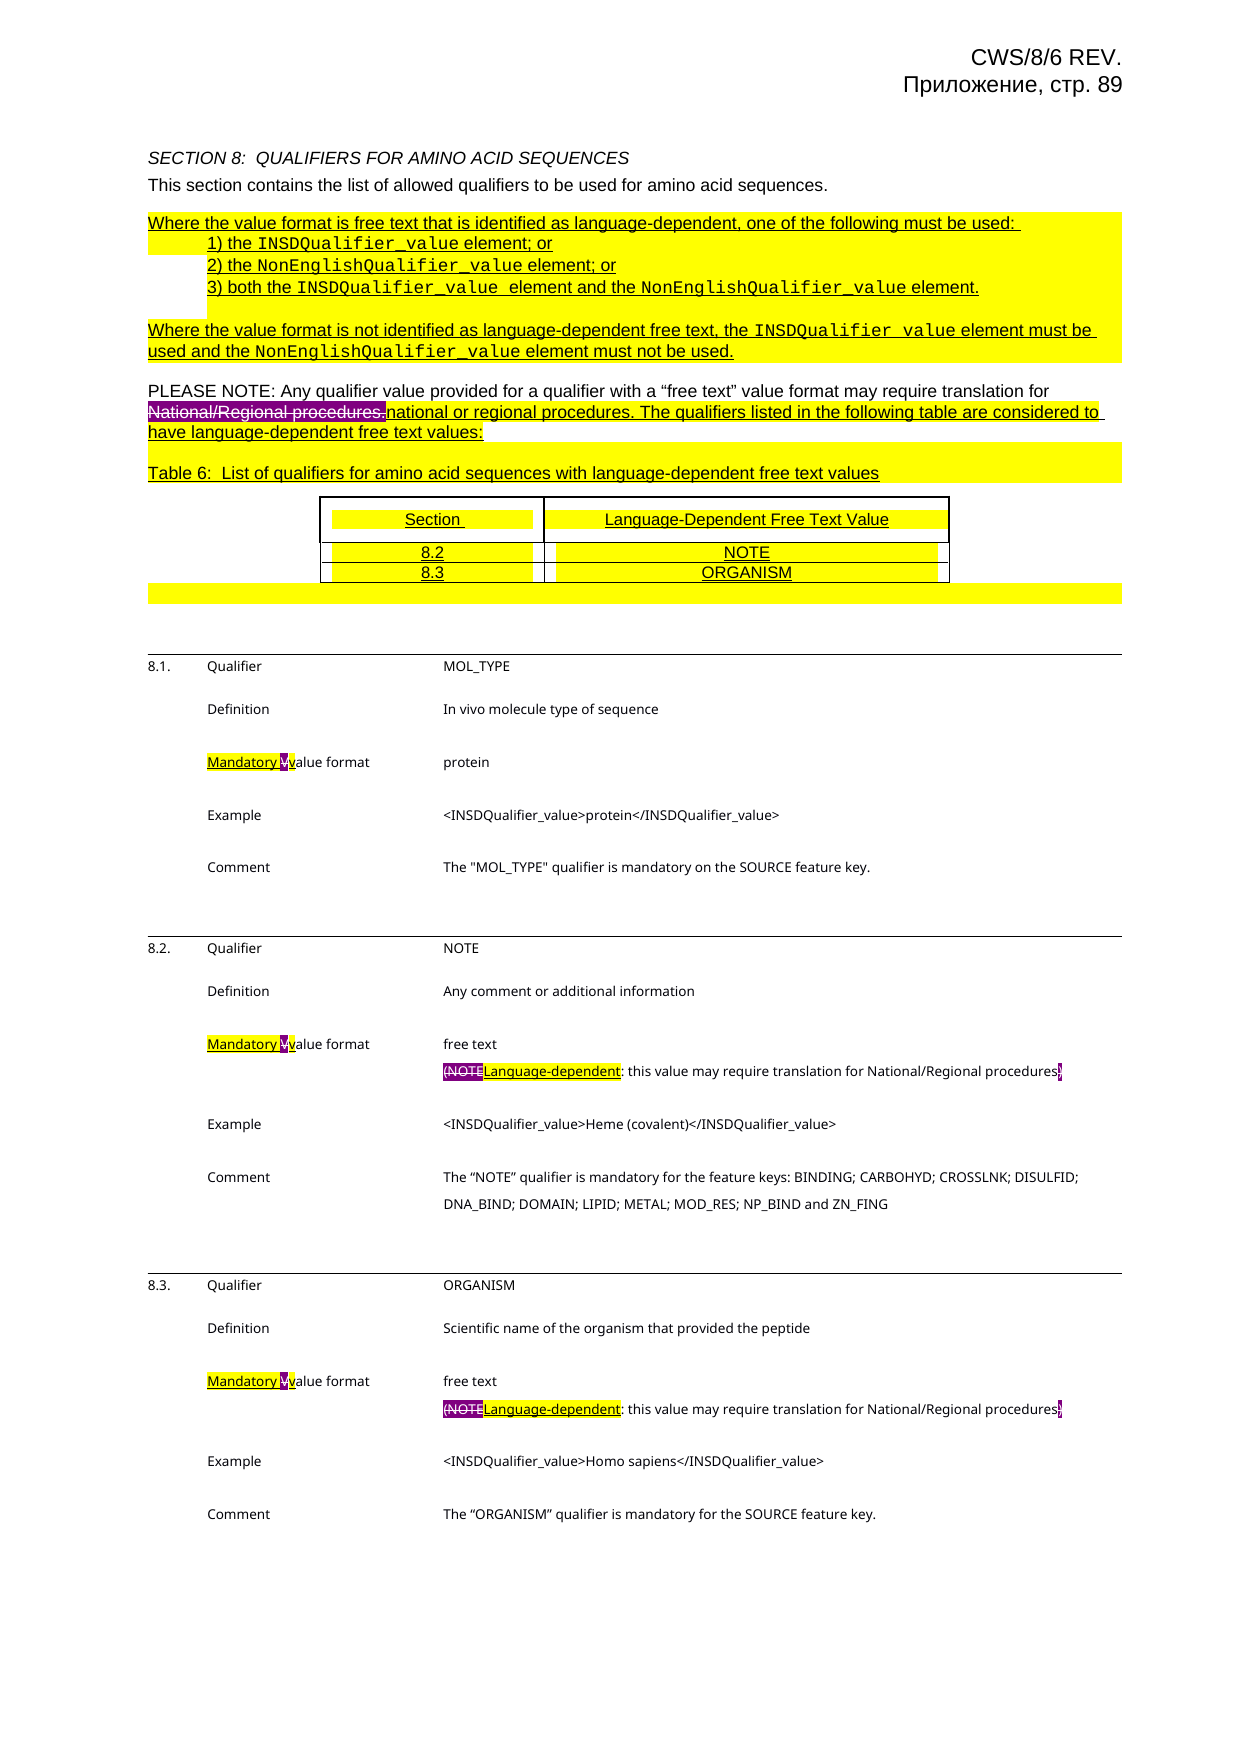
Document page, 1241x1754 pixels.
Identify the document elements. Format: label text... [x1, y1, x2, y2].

text Table 6: List of qualifiers for amino acid sequences with language-dependent free text values [148, 463, 1122, 483]
text Mandatory Vvalue format protein [295, 753, 1122, 771]
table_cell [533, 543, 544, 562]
text 2) the NonEnglishQualifier_value element; or [207, 255, 1122, 277]
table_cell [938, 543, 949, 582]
text Definition In vivo molecule type of sequence [207, 700, 1122, 719]
list 8.1. Qualifier MOL_TYPE [148, 655, 1122, 675]
text Mandatory Vvalue format free text (NOTELanguage-dependent: this value may require translation for National/Regional procedures) [207, 1035, 1122, 1081]
text 1) the INSDQualifier_value element; or [148, 233, 1122, 255]
text Mandatory Vvalue format free text (NOTELanguage-dependent: this value may require translation for National/Regional procedures) [207, 1372, 1122, 1418]
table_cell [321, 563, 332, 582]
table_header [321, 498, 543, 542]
text Example <INSDQualifier_value>protein</INSDQualifier_value> [207, 805, 1122, 824]
text Where the value format is not identified as language-dependent free text, the INSDQualifier_value element must be used and the NonEnglishQualifier_value element must not be used. [148, 319, 1122, 363]
text Comment The “NOTE” qualifier is mandatory for the feature keys: BINDING; CARBOHYD; CROSSLNK; DISULFID; DNA_BIND; DOMAIN; LIPID; METAL; MOD_RES; NP_BIND and ZN_FING [207, 1168, 1122, 1214]
list 8.2. Qualifier NOTE [148, 937, 1122, 957]
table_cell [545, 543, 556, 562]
text Example <INSDQualifier_value>Heme (covalent)</INSDQualifier_value> [207, 1115, 1122, 1133]
text 3) both the INSDQualifier_value element and the NonEnglishQualifier_value element. [207, 277, 1122, 299]
subtitle SECTION 8: QUALIFIERS FOR AMINO ACID SEQUENCES [148, 148, 1122, 168]
text Example <INSDQualifier_value>Homo sapiens</INSDQualifier_value> [207, 1452, 1122, 1471]
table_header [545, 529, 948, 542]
list 8.3. Qualifier ORGANISM [148, 1274, 1122, 1294]
text Comment The "MOL_TYPE" qualifier is mandatory on the SOURCE feature key. [207, 858, 1122, 876]
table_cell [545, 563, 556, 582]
text This section contains the list of allowed qualifiers to be used for amino acid sequences. [148, 174, 1122, 195]
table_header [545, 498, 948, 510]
text PLEASE NOTE: Any qualifier value provided for a qualifier with a “free text” value format may require translation for National/Regional procedures.national or regional procedures. The qualifiers listed in the following table are considered to have language-dependent free text values: [148, 381, 1122, 442]
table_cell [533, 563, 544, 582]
text Definition Scientific name of the organism that provided the peptide [207, 1319, 1122, 1338]
text Definition Any comment or additional information [207, 982, 1122, 1001]
text Comment The “ORGANISM” qualifier is mandatory for the SOURCE feature key. [207, 1505, 1122, 1523]
text Where the value format is free text that is identified as language-dependent, one of the following must be used: [148, 212, 1122, 233]
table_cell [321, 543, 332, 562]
